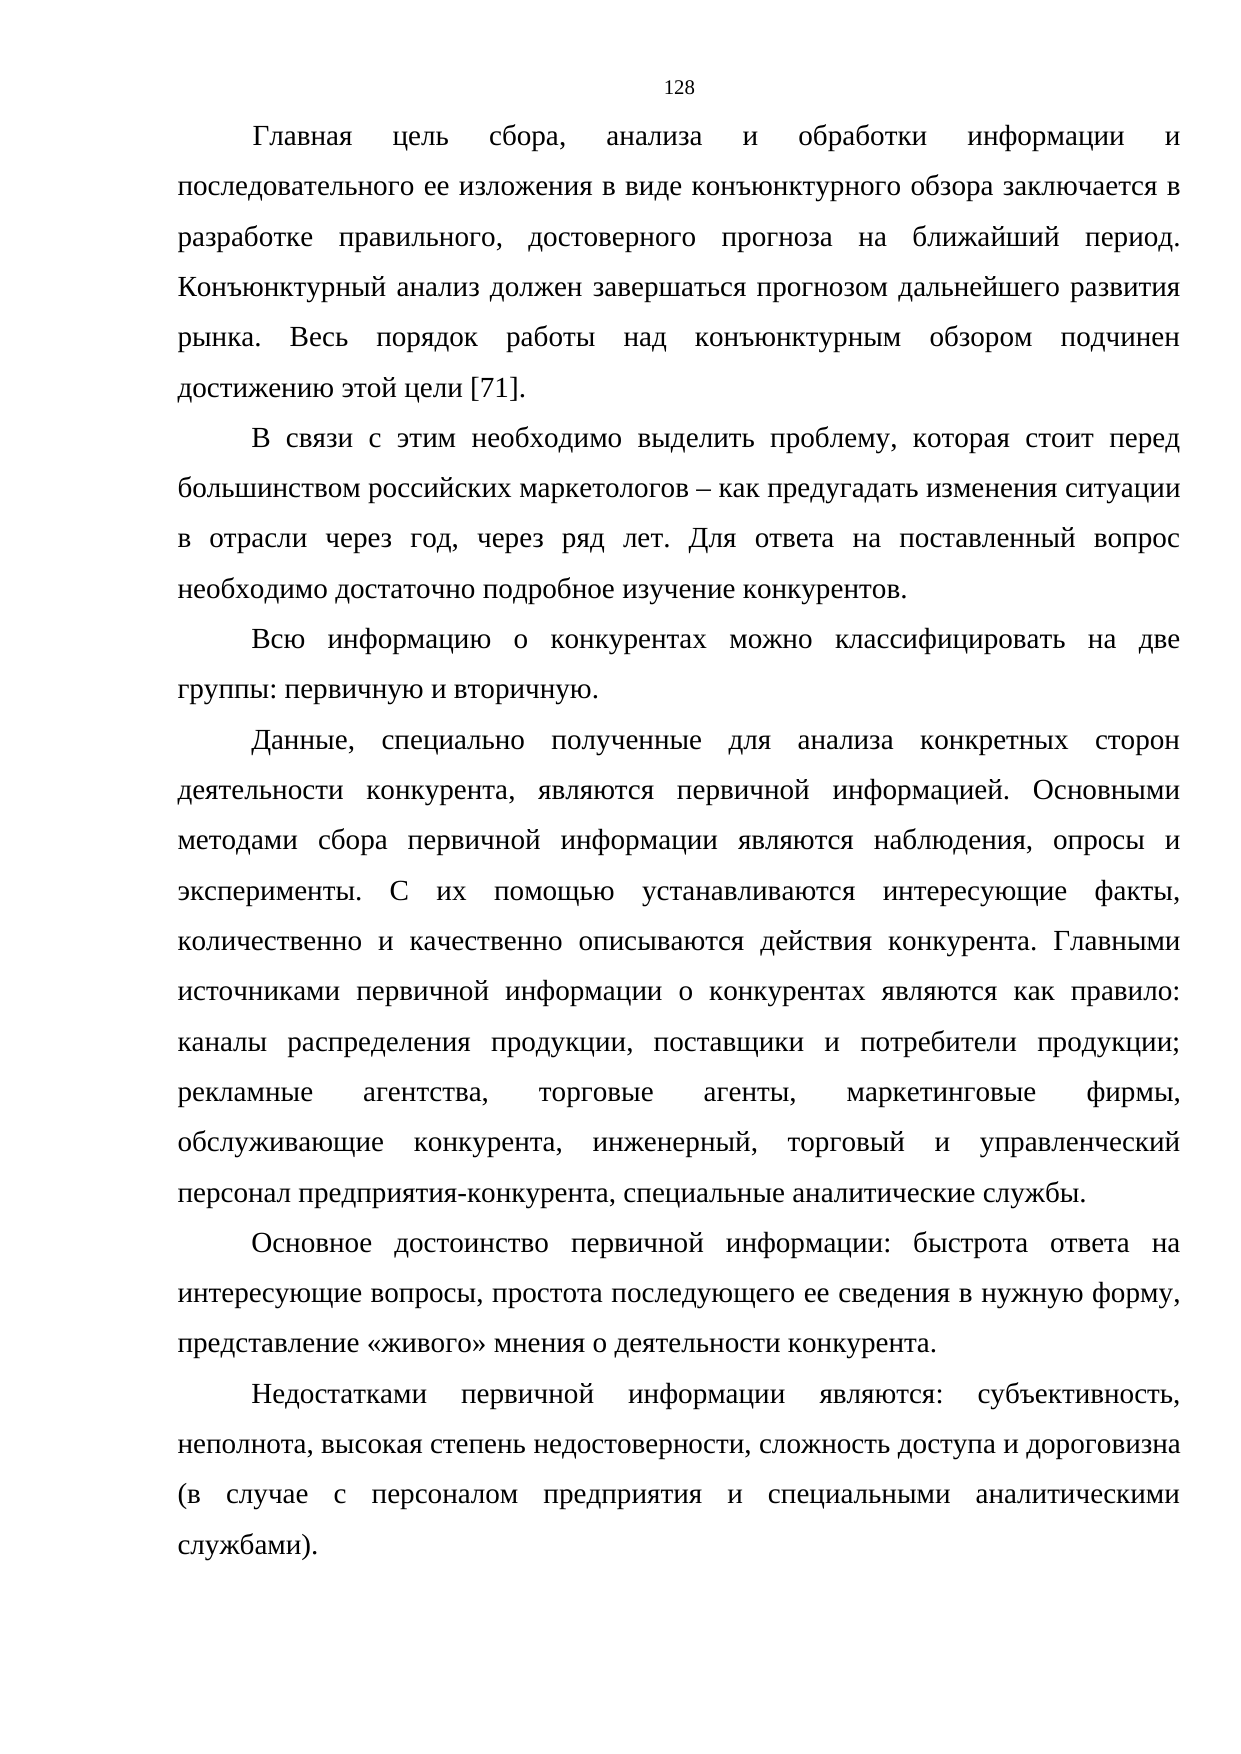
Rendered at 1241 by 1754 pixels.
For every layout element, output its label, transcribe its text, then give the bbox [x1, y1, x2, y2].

text Основное достоинство первичной информации: быстрота ответа на интересующие вопросы, простота последующего ее сведения в нужную форму, представление «живого» мнения о деятельности конкурента. [177, 1225, 1181, 1359]
text В связи с этим необходимо выделить проблему, которая стоит перед большинством российских маркетологов – как предугадать изменения ситуации в отрасли через год, через ряд лет. Для ответа на поставленный вопрос необходимо достаточно подробное изучение конкурентов. [177, 420, 1181, 604]
text Недостатками первичной информации являются: субъективность, неполнота, высокая степень недостоверности, сложность доступа и дороговизна (в случае с персоналом предприятия и специальными аналитическими службами). [177, 1376, 1181, 1560]
subtitle Главная цель сбора, анализа и обработки информации и последовательного ее изложения в виде конъюнктурного обзора заключается в разработке правильного, достоверного прогноза на ближайший период. Конъюнктурный анализ должен завершаться прогнозом дальнейшего развития рынка. Весь порядок работы над конъюнктурным обзором подчинен достижению этой цели [71]. [177, 118, 1181, 403]
text Данные, специально полученные для анализа конкретных сторон деятельности конкурента, являются первичной информацией. Основными методами сбора первичной информации являются наблюдения, опросы и эксперименты. С их помощью устанавливаются интересующие факты, количественно и качественно описываются действия конкурента. Главными источниками первичной информации о конкурентах являются как правило: каналы распределения продукции, поставщики и потребители продукции; рекламные агентства, торговые агенты, маркетинговые фирмы, обслуживающие конкурента, инженерный, торговый и управленческий персонал предприятия-конкурента, специальные аналитические службы. [177, 722, 1181, 1208]
text Всю информацию о конкурентах можно классифицировать на две группы: первичную и вторичную. [177, 621, 1181, 705]
